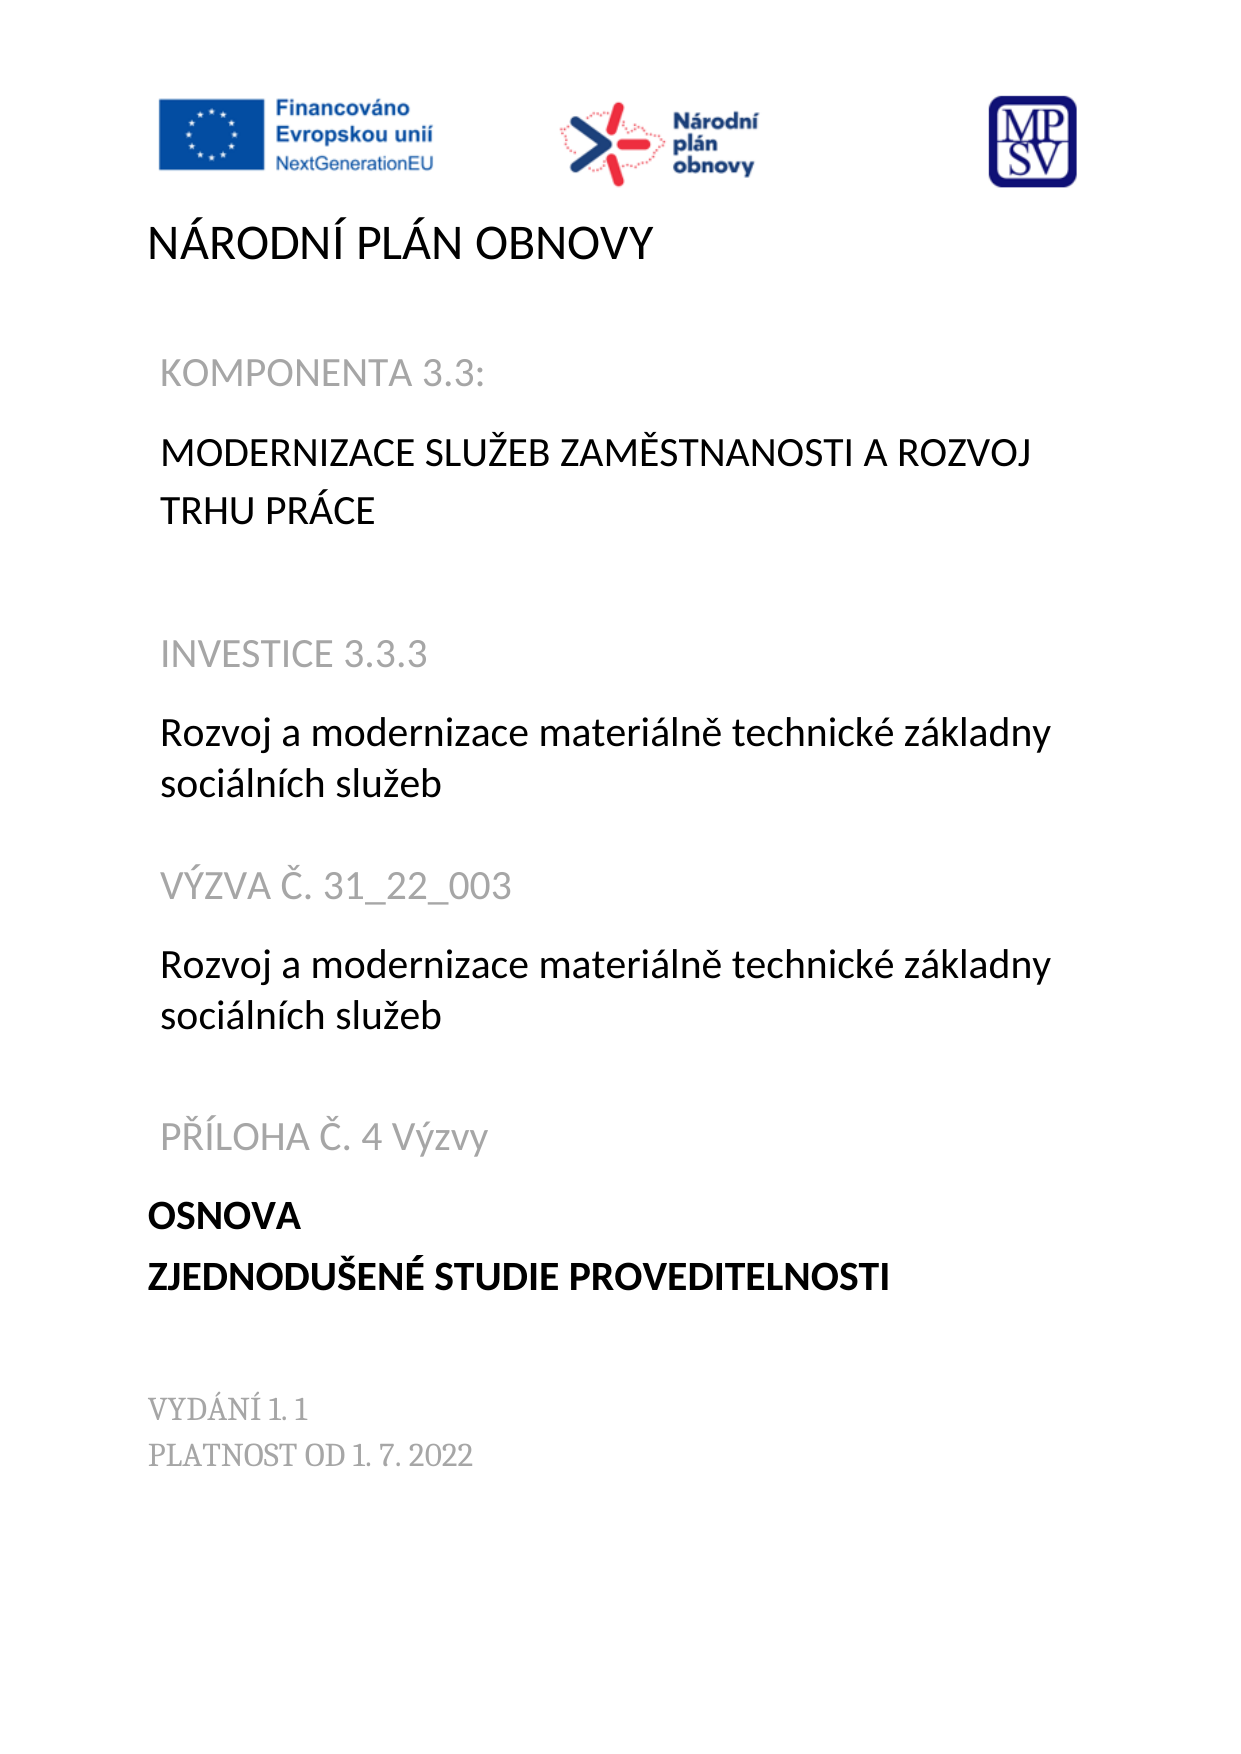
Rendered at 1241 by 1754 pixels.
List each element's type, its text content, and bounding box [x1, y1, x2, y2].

text INVESTICE 3.3.3 [160, 627, 1092, 678]
text VÝZVA Č. 31_22_003 [160, 859, 1092, 909]
picture [147, 73, 1093, 212]
text PŘÍLOHA Č. 4 Výzvy [160, 1110, 1092, 1161]
text Osnova ZJEDNODUŠENÉ studie proveditelnosti [148, 1189, 1092, 1301]
text KOMPONENTA 3.3: [160, 346, 1092, 397]
text NÁRODNÍ PLÁN OBNOVY [148, 211, 1122, 272]
text Rozvoj a modernizace materiálně technické základny sociálních služeb [160, 706, 1092, 808]
text PLATNOST OD 1. 7. 2022 [148, 1436, 1092, 1474]
text VYDÁNÍ 1. 1 [148, 1390, 1092, 1428]
text MODERNIZACE SLUŽEB ZAMĚSTNANOSTI A ROZVOJ TRHU PRÁCE [160, 426, 1092, 535]
text Rozvoj a modernizace materiálně technické základny sociálních služeb [160, 938, 1092, 1039]
